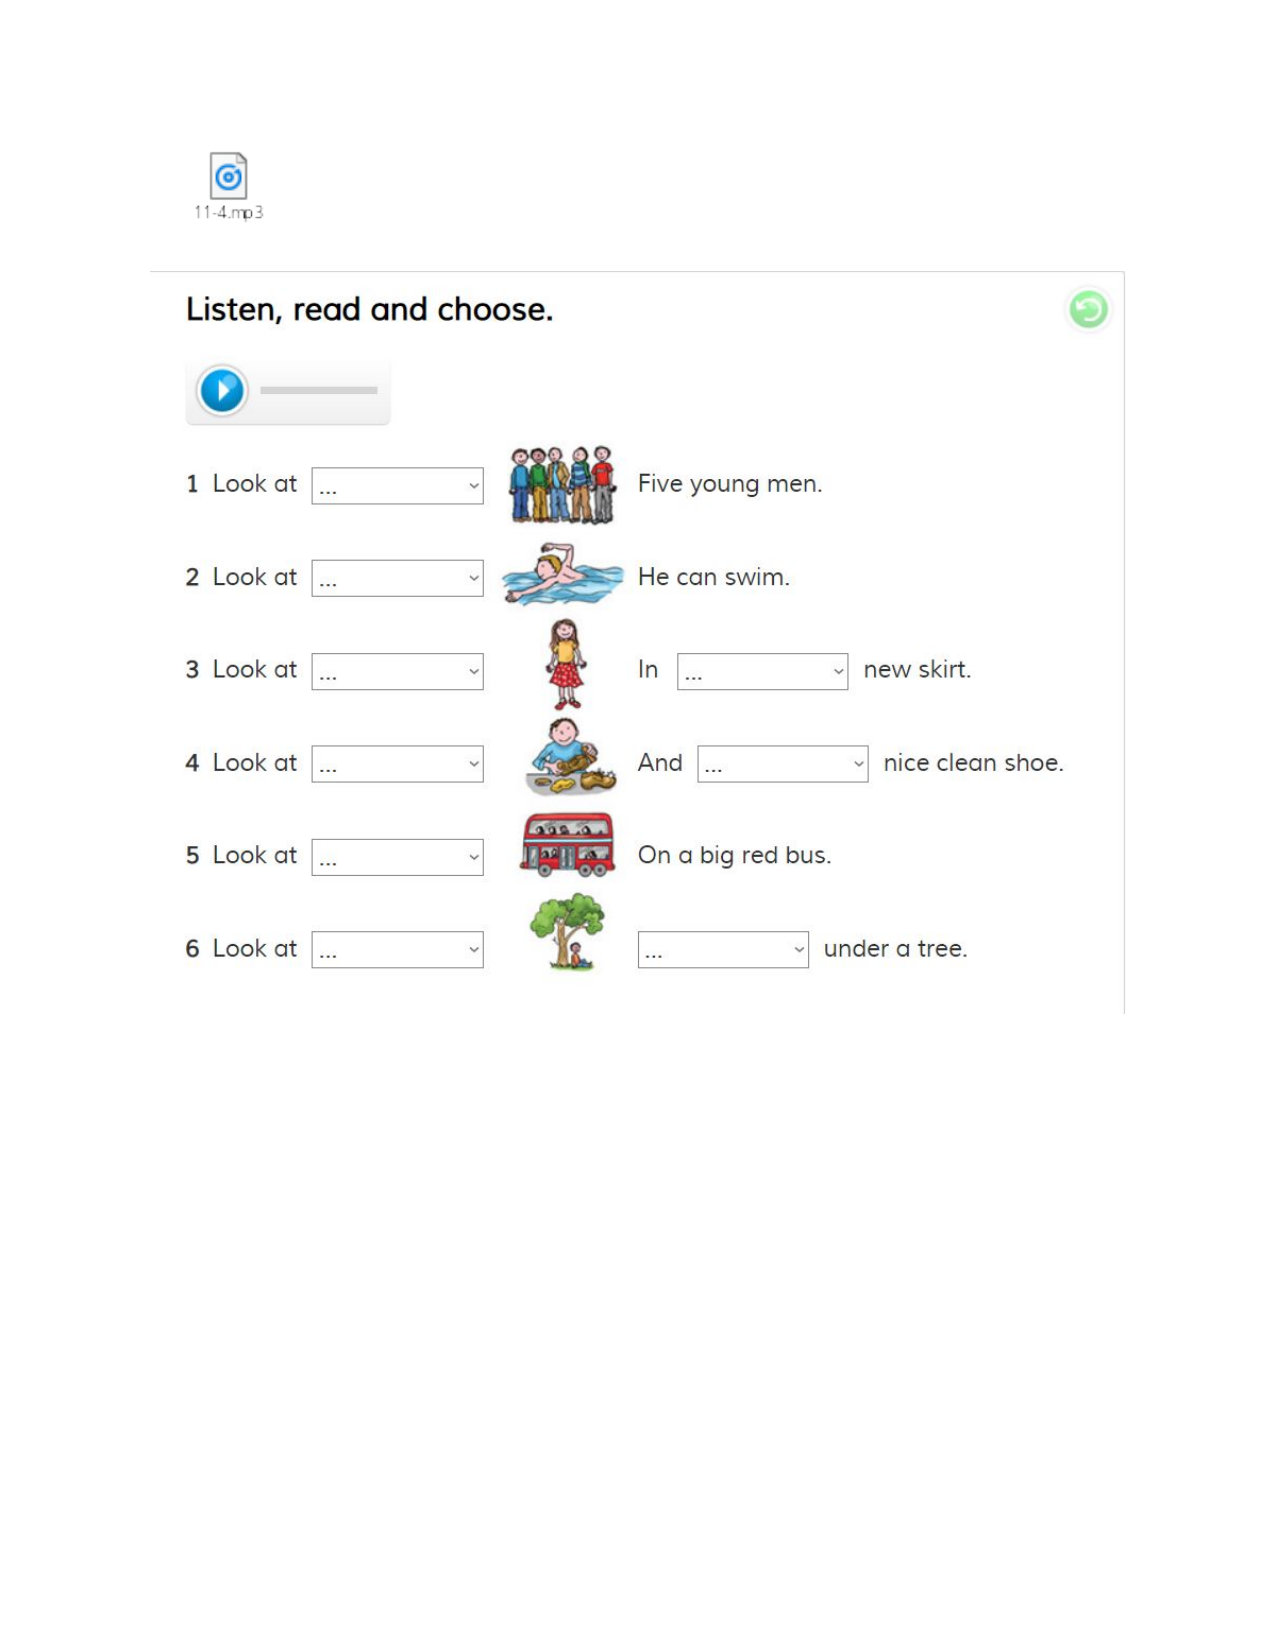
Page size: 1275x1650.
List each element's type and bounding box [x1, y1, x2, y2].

picture [150, 271, 1125, 1014]
